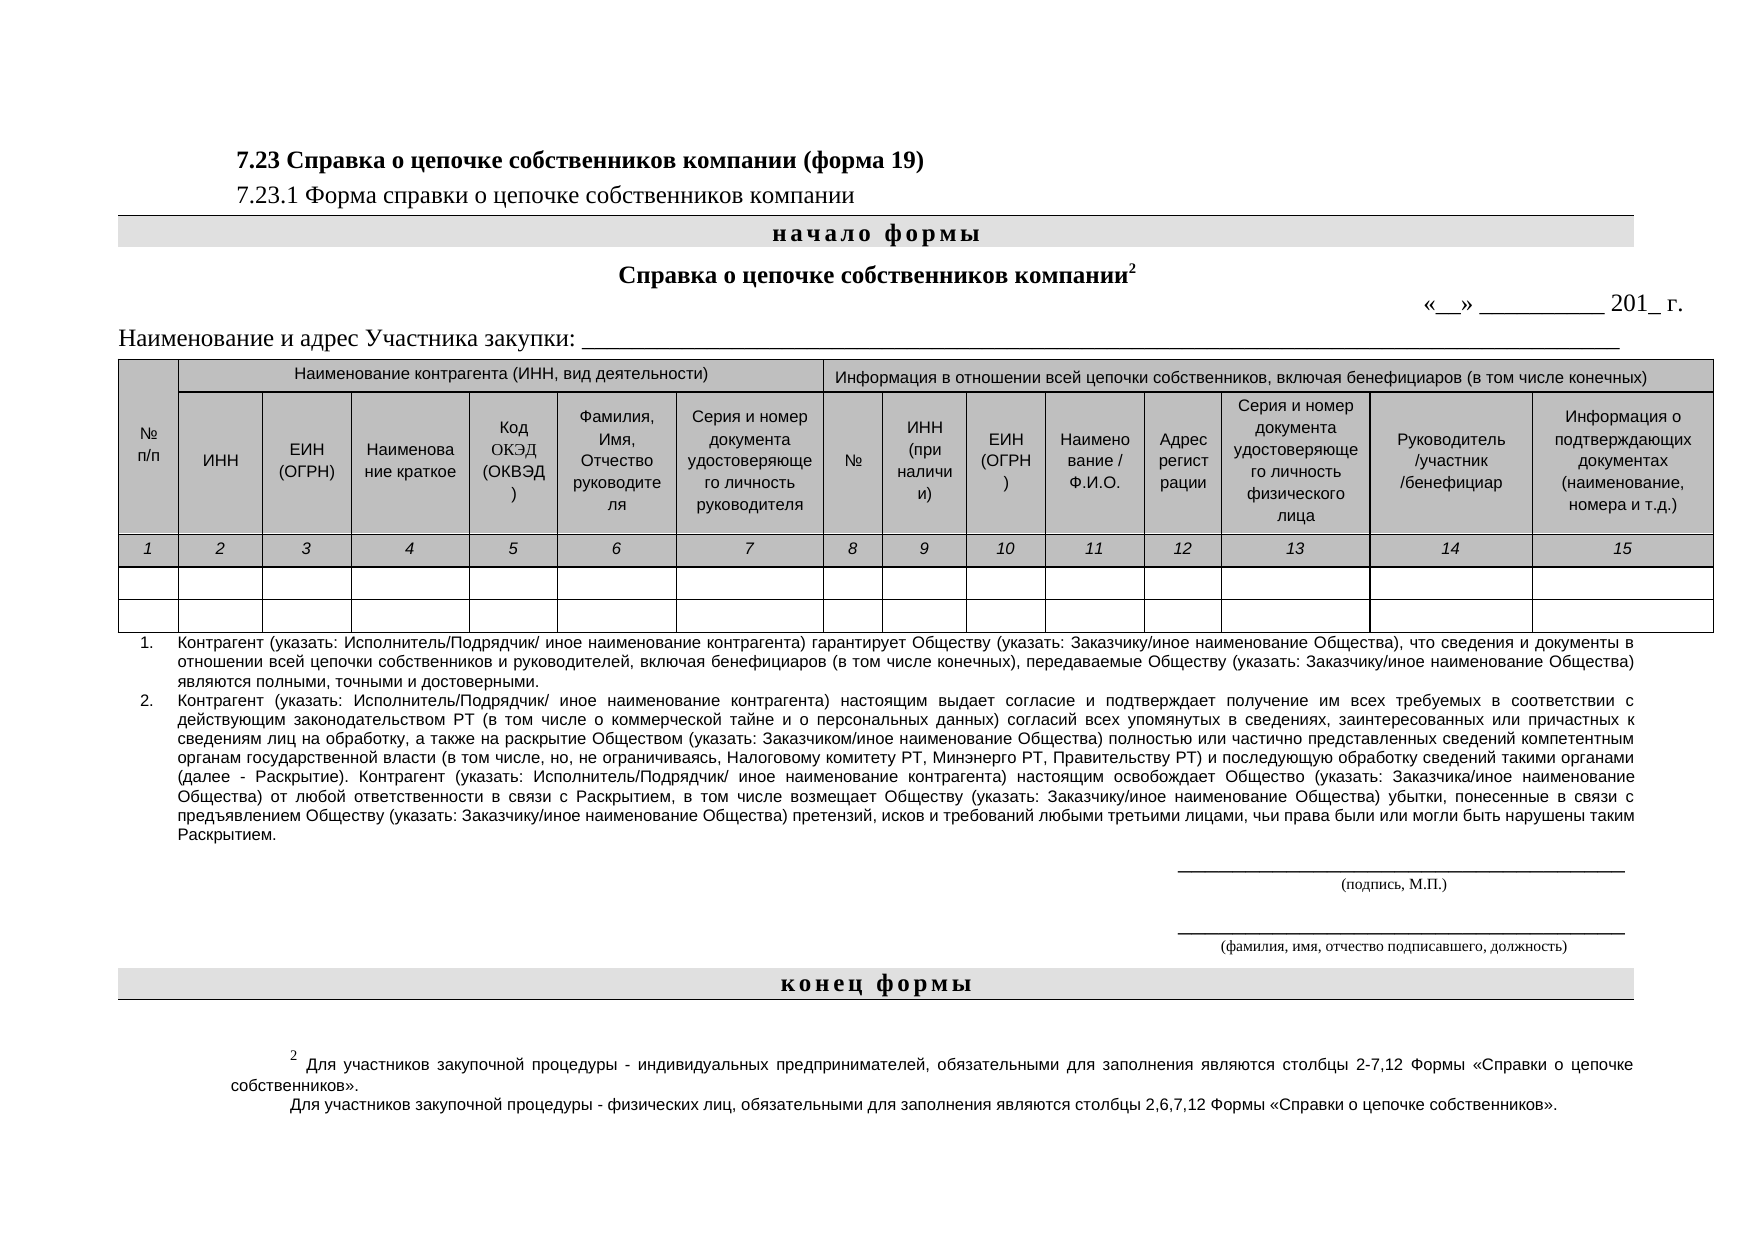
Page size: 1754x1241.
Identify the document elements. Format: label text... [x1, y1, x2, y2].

table_cell 10 [967, 535, 1045, 566]
table_cell 2 [179, 535, 262, 566]
table_cell 3 [263, 535, 351, 566]
table_cell [1145, 600, 1221, 632]
table_cell [967, 568, 1045, 599]
text Справка о цепочке собственников компании [118, 260, 1636, 288]
table_cell [1222, 568, 1369, 599]
list 7.23.1 Форма справки о цепочке собственников компании [236, 180, 1636, 209]
list Контрагент (указать: Исполнитель/Подрядчик/ иное наименование контрагента) гарантирует Обществу (указать: Заказчику/иное наименование Общества), что сведения и документы в отношении всей цепочки собственников и руководителей, включая бенефициаров (в том числе конечных), передаваемые Обществу (указать: Заказчику/иное наименование Общества) являются полными, точными и достоверными. [140, 633, 1636, 691]
table_cell Руководитель /участник /бенефициар [1371, 393, 1532, 533]
table_cell [263, 568, 351, 599]
table_header «__» __________ 201_ г. [118, 289, 1694, 323]
table_cell 7 [677, 535, 823, 566]
table_cell [677, 600, 823, 632]
table_cell Адрес регистрации [1145, 393, 1221, 533]
table_cell [1533, 568, 1713, 599]
table_cell 9 [883, 535, 966, 566]
table_cell [179, 568, 262, 599]
table_cell 4 [352, 535, 469, 566]
table_cell [558, 568, 676, 599]
table_cell [352, 600, 469, 632]
table_cell 15 [1533, 535, 1713, 566]
table_cell ИНН (при наличии) [883, 393, 966, 533]
table_cell [1371, 568, 1532, 599]
table_cell [1533, 600, 1713, 632]
table_cell Наименование / Ф.И.О. [1046, 393, 1144, 533]
text Наименование и адрес Участника закупки: ___________________________________________________________________________________ [118, 323, 1636, 352]
table_cell _________________________________ (фамилия, имя, отчество подписавшего, должность) [1152, 906, 1636, 968]
table_cell [967, 600, 1045, 632]
table_cell [558, 600, 676, 632]
table_cell 11 [1046, 535, 1144, 566]
table_cell Серия и номер документа удостоверяющего личность физического лица [1222, 393, 1369, 533]
table_cell [470, 600, 557, 632]
table_cell 1 [119, 535, 178, 566]
table_cell [1222, 600, 1369, 632]
text конец формы [118, 968, 1634, 999]
table_cell [263, 600, 351, 632]
table_cell Код ОКЭД (ОКВЭД) [470, 393, 557, 533]
table_cell Наименование краткое [352, 393, 469, 533]
list 7.23 Справка о цепочке собственников компании (форма 19) [236, 145, 1636, 174]
table_header Наименование контрагента (ИНН, вид деятельности) [179, 360, 823, 391]
table_cell [119, 568, 178, 599]
table_cell 6 [558, 535, 676, 566]
table_cell № [824, 393, 882, 533]
table_cell 14 [1371, 535, 1532, 566]
table_cell [824, 600, 882, 632]
table_cell [1145, 568, 1221, 599]
list Контрагент (указать: Исполнитель/Подрядчик/ иное наименование контрагента) настоящим выдает согласие и подтверждает получение им всех требуемых в соответствии с действующим законодательством РТ (в том числе о коммерческой тайне и о персональных данных) согласий всех упомянутых в сведениях, заинтересованных или причастных к сведениям лиц на обработку, а также на раскрытие Обществом (указать: Заказчиком/иное наименование Общества) полностью или частично представленных сведений компетентным органам государственной власти (в том числе, но, не ограничиваясь, Налоговому комитету РТ, Минэнерго РТ, Правительству РТ) и последующую обработку сведений такими органами (далее - Раскрытие). Контрагент (указать: Исполнитель/Подрядчик/ иное наименование контрагента) настоящим освобождает Общество (указать: Заказчика/иное наименование Общества) от любой ответственности в связи с Раскрытием, в том числе возмещает Обществу (указать: Заказчику/иное наименование Общества) убытки, понесенные в связи с предъявлением Обществу (указать: Заказчику/иное наименование Общества) претензий, исков и требований любыми третьими лицами, чьи права были или могли быть нарушены таким Раскрытием. [140, 691, 1636, 844]
table_header № п/п [119, 360, 178, 533]
table_cell [824, 568, 882, 599]
table_cell ЕИН (ОГРН) [263, 393, 351, 533]
table_cell 13 [1222, 535, 1369, 566]
table_cell 5 [470, 535, 557, 566]
table_cell Серия и номер документа удостоверяющего личность руководителя [677, 393, 823, 533]
text начало формы [118, 216, 1634, 247]
table_cell 8 [824, 535, 882, 566]
table_header _________________________________ (подпись, М.П.) [1152, 844, 1636, 906]
table_cell Фамилия, Имя, Отчество руководителя [558, 393, 676, 533]
table_cell [352, 568, 469, 599]
table_header Информация в отношении всей цепочки собственников, включая бенефициаров (в том числе конечных) [824, 360, 1713, 391]
table_cell [677, 568, 823, 599]
table_cell [179, 600, 262, 632]
table_cell [119, 600, 178, 632]
table_cell [470, 568, 557, 599]
table_cell Информация о подтверждающих документах (наименование, номера и т.д.) [1533, 393, 1713, 533]
table_cell ИНН [179, 393, 262, 533]
table_cell ЕИН (ОГРН) [967, 393, 1045, 533]
table_cell [1046, 600, 1144, 632]
table_cell [1371, 600, 1532, 632]
table_cell [883, 600, 966, 632]
table_cell [883, 568, 966, 599]
table_cell [1046, 568, 1144, 599]
table_cell 12 [1145, 535, 1221, 566]
